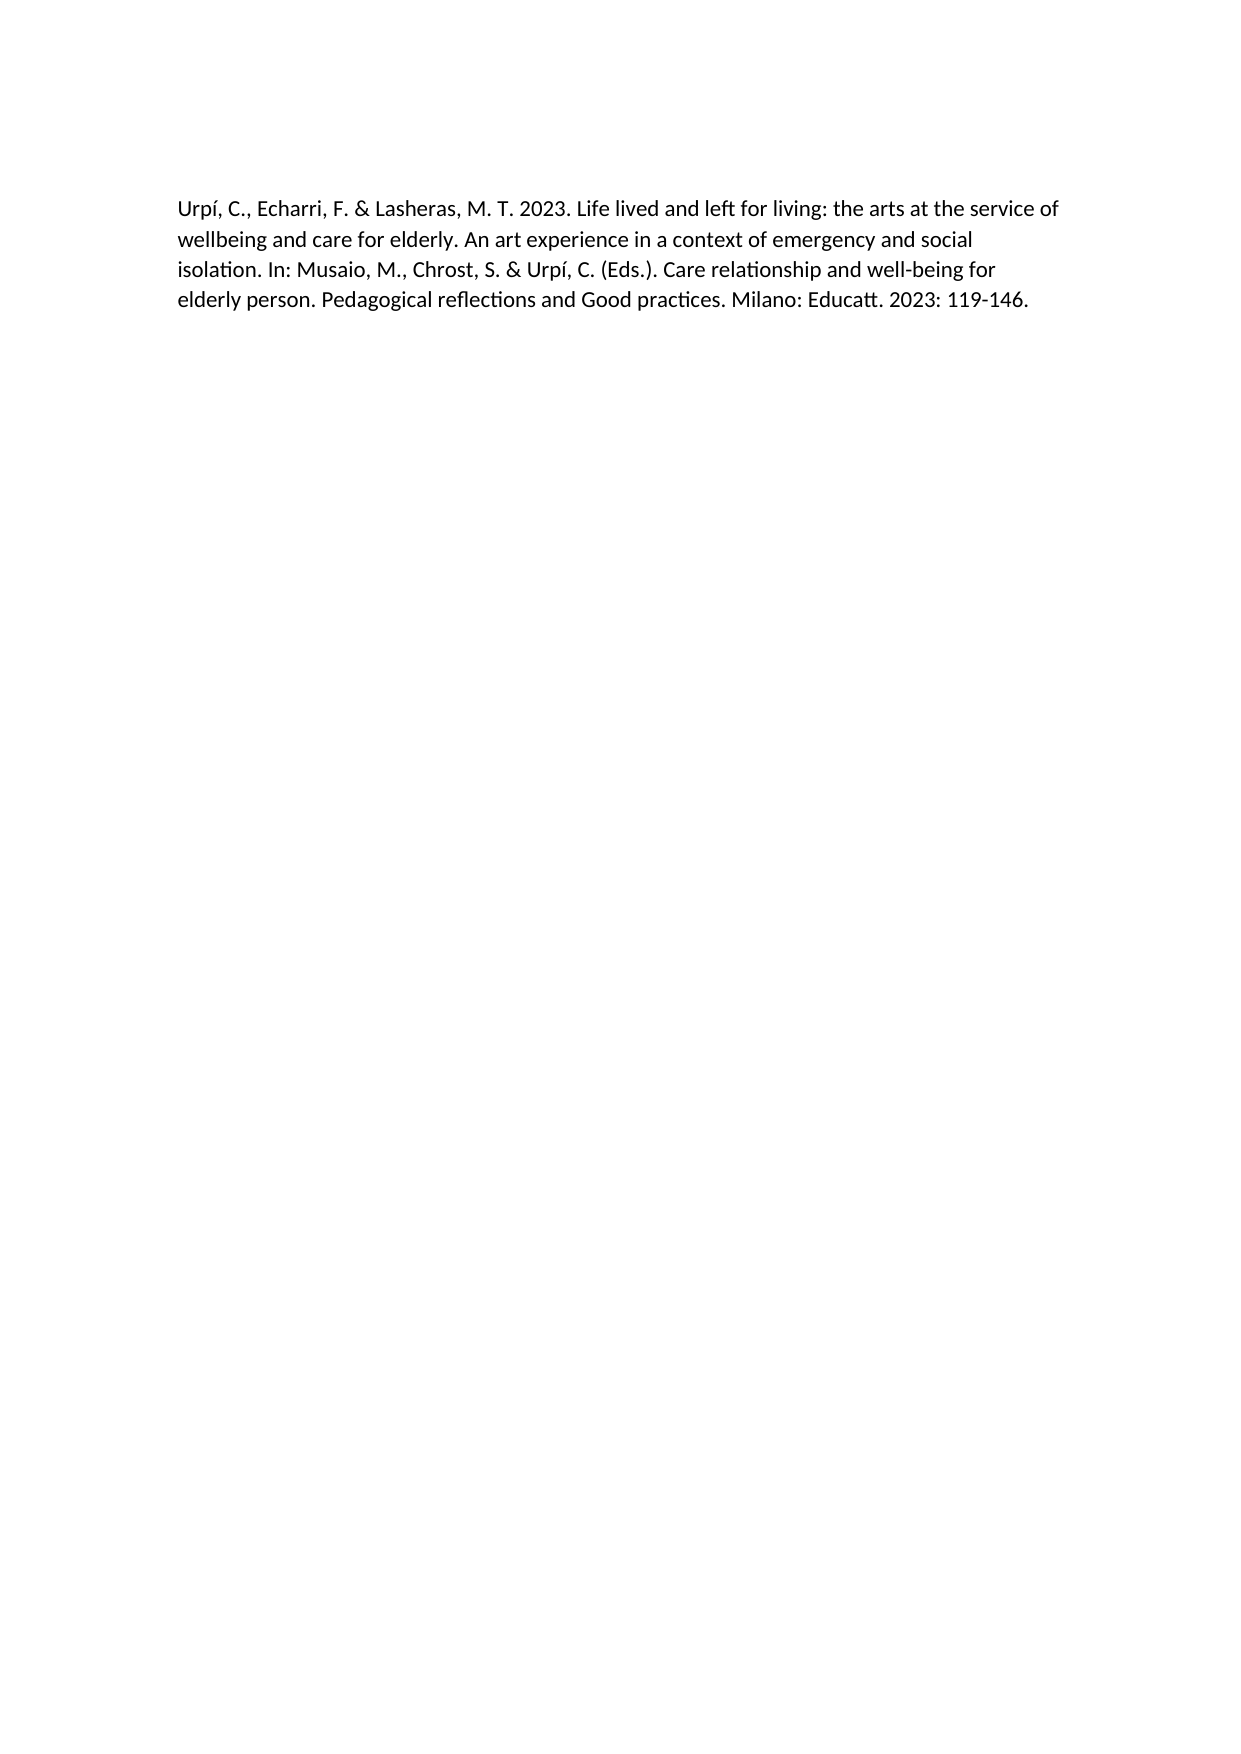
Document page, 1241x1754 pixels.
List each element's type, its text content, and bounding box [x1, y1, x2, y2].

text Urpí, C., Echarri, F. & Lasheras, M. T. 2023. Life lived and left for living: the arts at the service of wellbeing and care for elderly. An art experience in a context of emergency and social isolation. In: Musaio, M., Chrost, S. & Urpí, C. (Eds.). Care relationship and well-being for elderly person. Pedagogical reflections and Good practices. Milano: Educatt. 2023: 119-146. [177, 194, 1063, 313]
